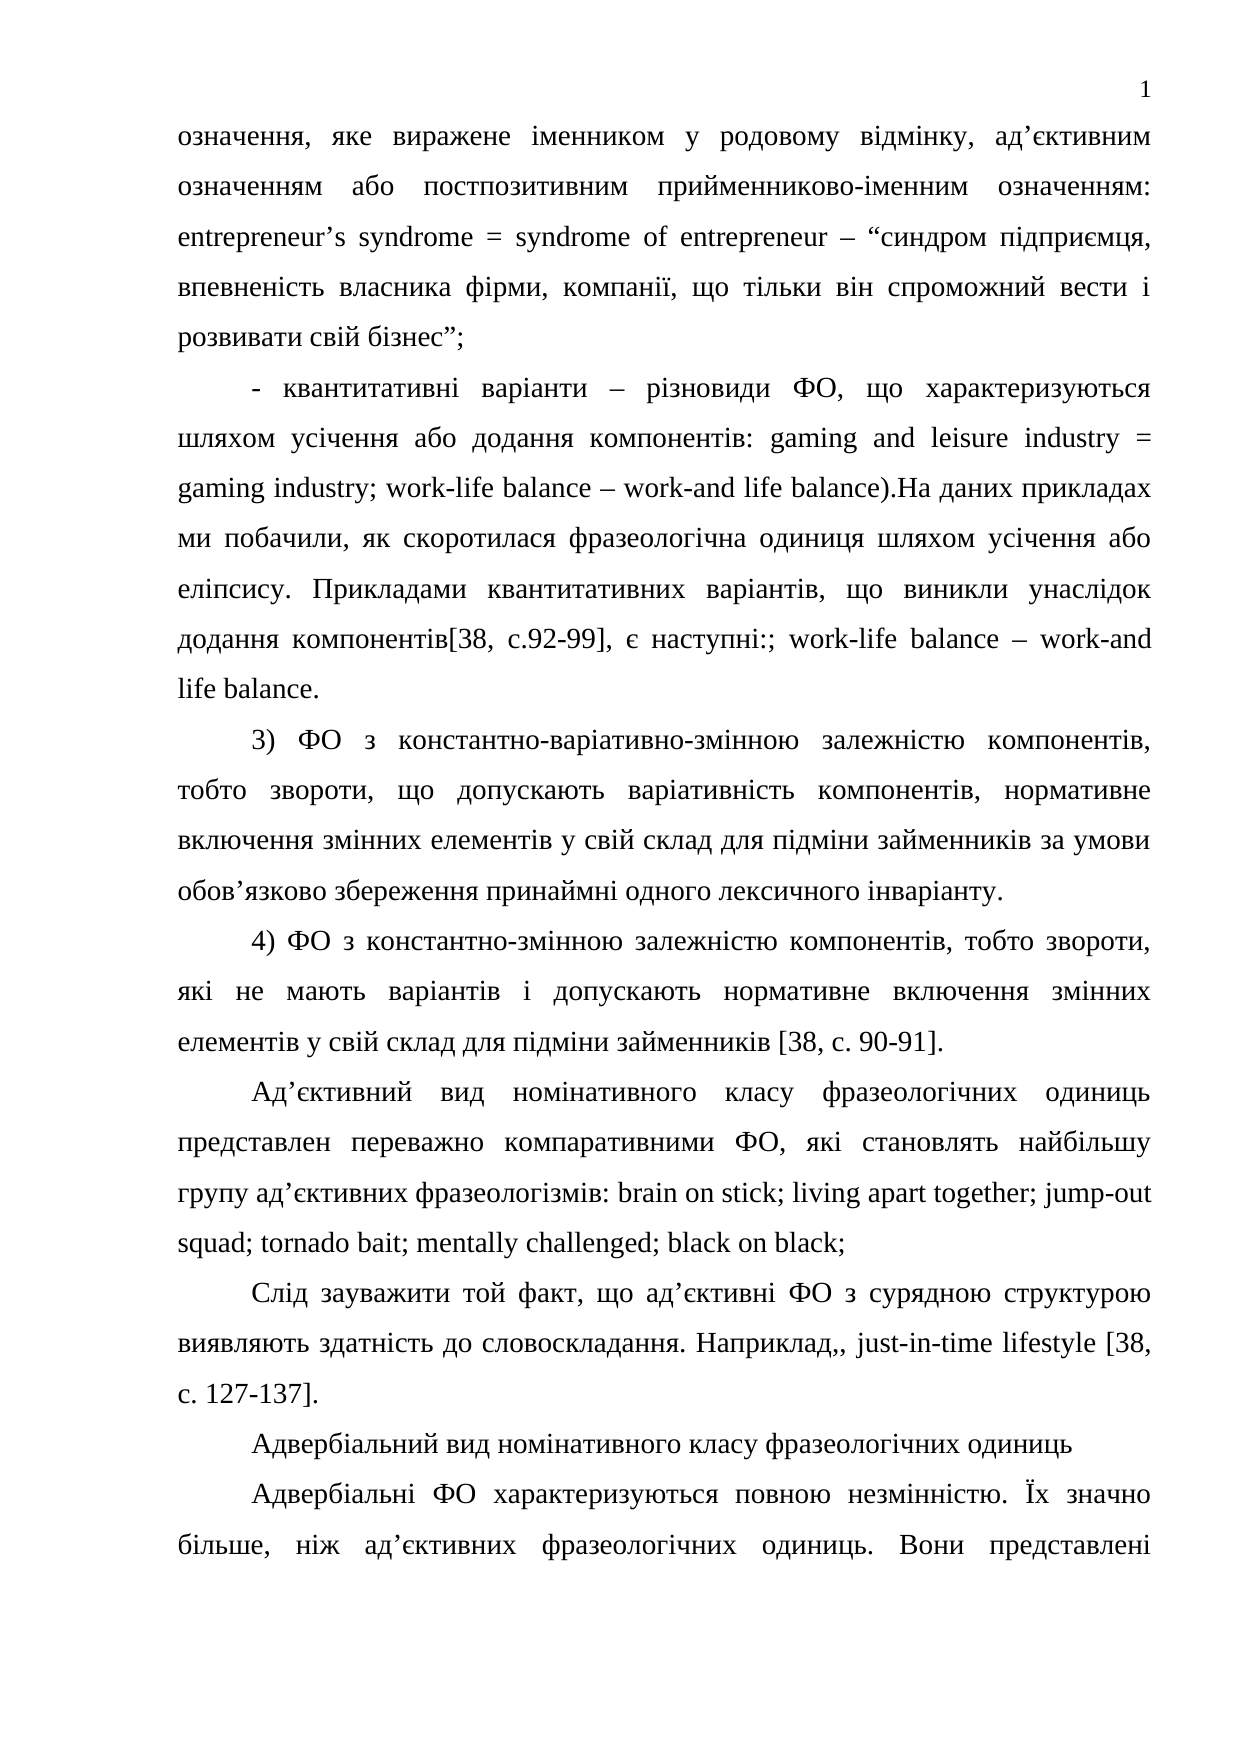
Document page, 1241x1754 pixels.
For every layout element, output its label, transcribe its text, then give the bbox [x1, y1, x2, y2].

text 4) ФО з константно-змінною залежністю компонентів, тобто звороти, які не мають варіантів і допускають нормативне включення змінних елементів у свій склад для підміни займенників [38, с. 90-91]. [177, 923, 1152, 1057]
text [177, 118, 1152, 353]
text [177, 1477, 1152, 1560]
text 3) ФО з константно-варіативно-змінною залежністю компонентів, тобто звороти, що допускають варіативність компонентів, нормативне включення змінних елементів у свій склад для підміни займенників за умови обов’язково збереження принаймні одного лексичного інваріанту. [177, 722, 1152, 906]
text Адвербіальний вид номінативного класу фразеологічних одиниць [177, 1426, 1152, 1460]
text - квантитативні варіанти – різновиди ФО, що характеризуються шляхом усічення або додання компонентів: gaming and leisure industry = gaming industry; work-life balance – work-and life balance).На даних прикладах ми побачили, як скоротилася фразеологічна одиниця шляхом усічення або еліпсису. Прикладами квантитативних варіантів, що виникли унаслідок додання компонентів[38, c.92-99], є наступні:; work-life balance – work-and life balance. [177, 370, 1152, 705]
text Ад’єктивний вид номінативного класу фразеологічних одиниць представлен переважно компаративними ФО, які становлять найбільшу групу ад’єктивних фразеологізмів: brain on stick; living apart together; jump-out squad; tornado bait; mentally challenged; black on black; [177, 1074, 1152, 1258]
text Слід зауважити той факт, що ад’єктивні ФО з сурядною структурою виявляють здатність до словоскладання. Наприклад,, just-in-time lifestyle [38, c. 127-137]. [177, 1275, 1152, 1409]
